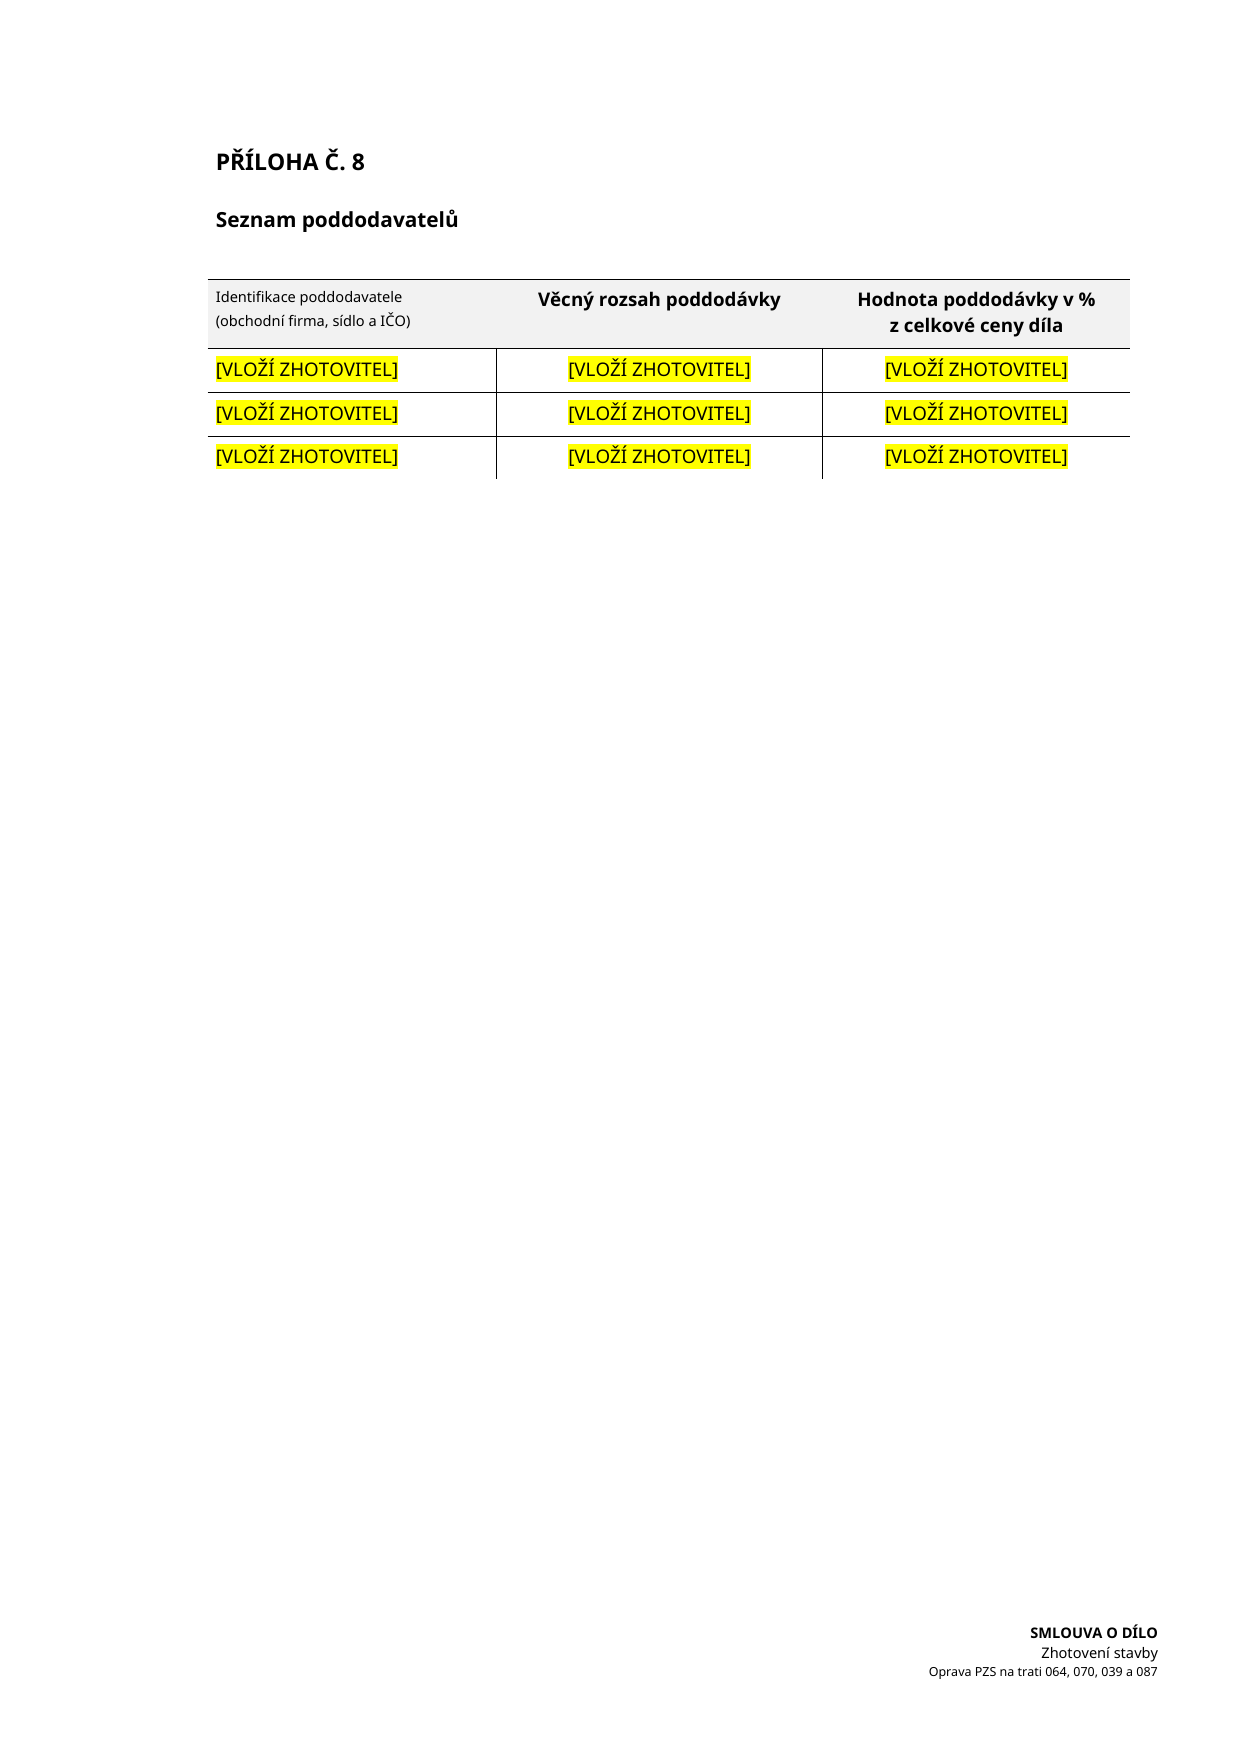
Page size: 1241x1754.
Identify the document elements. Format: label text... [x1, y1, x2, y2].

table_cell [VLOŽÍ ZHOTOVITEL] [823, 437, 1130, 479]
text Příloha č. 8 [216, 146, 1122, 177]
table_cell [VLOŽÍ ZHOTOVITEL] [208, 393, 496, 436]
table_cell [VLOŽÍ ZHOTOVITEL] [823, 349, 1130, 392]
table_header Hodnota poddodávky v % z celkové ceny díla [822, 280, 1130, 348]
table_cell [VLOŽÍ ZHOTOVITEL] [497, 437, 822, 479]
table_cell [VLOŽÍ ZHOTOVITEL] [208, 437, 496, 479]
table_header Věcný rozsah poddodávky [496, 280, 822, 348]
table_header Identifikace poddodavatele (obchodní firma, sídlo a IČO) [208, 280, 496, 348]
table_cell [VLOŽÍ ZHOTOVITEL] [208, 349, 496, 392]
text Seznam poddodavatelů [216, 205, 1122, 233]
table_cell [VLOŽÍ ZHOTOVITEL] [497, 349, 822, 392]
table_cell [VLOŽÍ ZHOTOVITEL] [497, 393, 822, 436]
table_cell [VLOŽÍ ZHOTOVITEL] [823, 393, 1130, 436]
